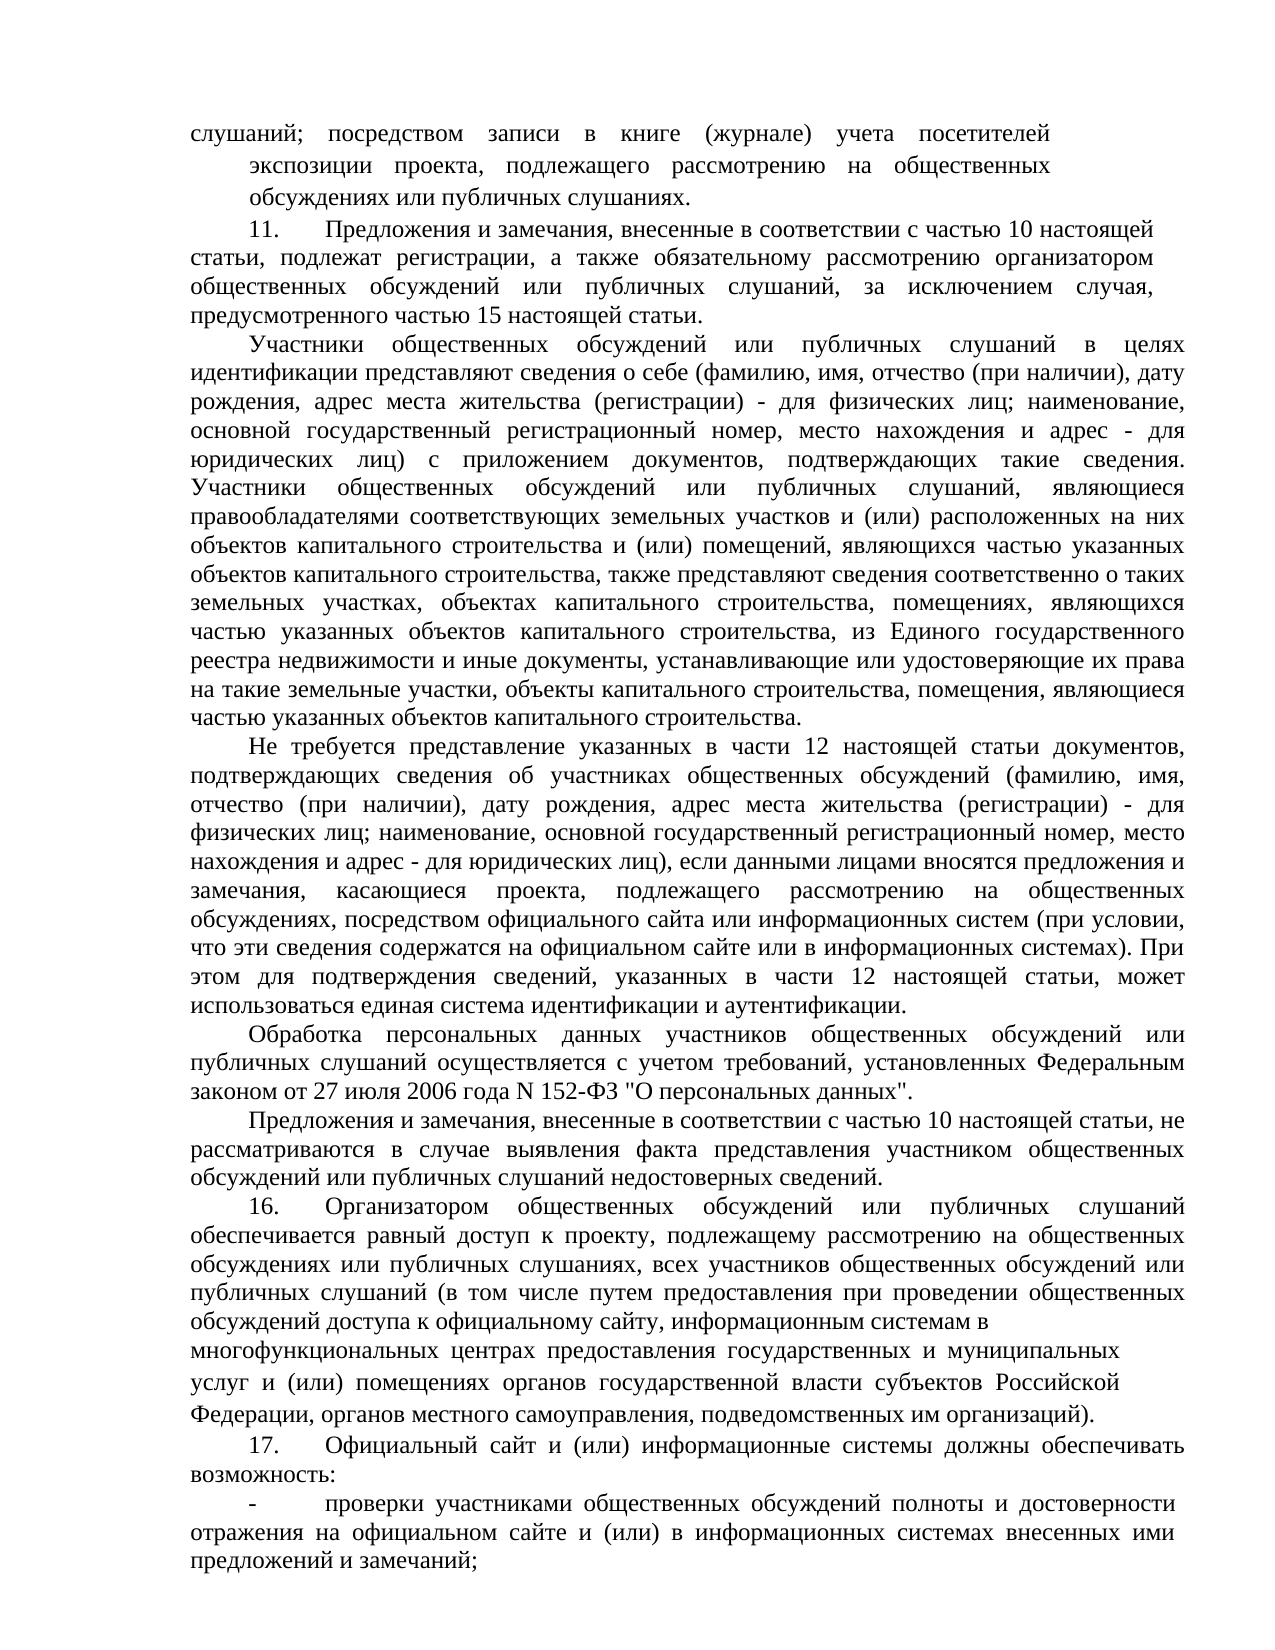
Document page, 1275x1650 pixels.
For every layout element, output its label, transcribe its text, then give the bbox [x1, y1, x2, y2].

text многофункциональных центрах предоставления государственных и муниципальных услуг и (или) помещениях органов государственной власти субъектов Российской Федерации, органов местного самоуправления, подведомственных им организаций). [190, 1335, 1121, 1427]
text Участники общественных обсуждений или публичных слушаний в целях идентификации представляют сведения о себе (фамилию, имя, отчество (при наличии), дату рождения, адрес места жительства (регистрации) - для физических лиц; наименование, основной государственный регистрационный номер, место нахождения и адрес - для юридических лиц) с приложением документов, подтверждающих такие сведения. Участники общественных обсуждений или публичных слушаний, являющиеся правообладателями соответствующих земельных участков и (или) расположенных на них объектов капитального строительства и (или) помещений, являющихся частью указанных объектов капитального строительства, также представляют сведения соответственно о таких земельных участках, объектах капитального строительства, помещениях, являющихся частью указанных объектов капитального строительства, из Единого государственного реестра недвижимости и иные документы, устанавливающие или удостоверяющие их права на такие земельные участки, объекты капитального строительства, помещения, являющиеся частью указанных объектов капитального строительства. [190, 329, 1186, 731]
text Обработка персональных данных участников общественных обсуждений или публичных слушаний осуществляется с учетом требований, установленных Федеральным законом от 27 июля 2006 года N 152-ФЗ "О персональных данных". [190, 1019, 1186, 1105]
text Предложения и замечания, внесенные в соответствии с частью 10 настоящей статьи, не рассматриваются в случае выявления факта представления участником общественных обсуждений или публичных слушаний недостоверных сведений. [190, 1105, 1186, 1191]
list Организатором общественных обсуждений или публичных слушаний обеспечивается равный доступ к проекту, подлежащему рассмотрению на общественных обсуждениях или публичных слушаниях, всех участников общественных обсуждений или публичных слушаний (в том числе путем предоставления при проведении общественных обсуждений доступа к официальному сайту, информационным системам в [190, 1191, 1186, 1335]
list проверки участниками общественных обсуждений полноты и достоверности отражения на официальном сайте и (или) в информационных системах внесенных ими предложений и замечаний; [190, 1488, 1176, 1574]
text слушаний; посредством записи в книге (журнале) учета посетителей экспозиции проекта, подлежащего рассмотрению на общественных обсуждениях или публичных слушаниях. [190, 118, 1051, 211]
list Официальный сайт и (или) информационные системы должны обеспечивать возможность: [190, 1431, 1186, 1488]
text Не требуется представление указанных в части 12 настоящей статьи документов, подтверждающих сведения об участниках общественных обсуждений (фамилию, имя, отчество (при наличии), дату рождения, адрес места жительства (регистрации) - для физических лиц; наименование, основной государственный регистрационный номер, место нахождения и адрес - для юридических лиц), если данными лицами вносятся предложения и замечания, касающиеся проекта, подлежащего рассмотрению на общественных обсуждениях, посредством официального сайта или информационных систем (при условии, что эти сведения содержатся на официальном сайте или в информационных системах). При этом для подтверждения сведений, указанных в части 12 настоящей статьи, может использоваться единая система идентификации и аутентификации. [190, 731, 1186, 1019]
list Предложения и замечания, внесенные в соответствии с частью 10 настоящей статьи, подлежат регистрации, а также обязательному рассмотрению организатором общественных обсуждений или публичных слушаний, за исключением случая, предусмотренного частью 15 настоящей статьи. [190, 214, 1154, 329]
